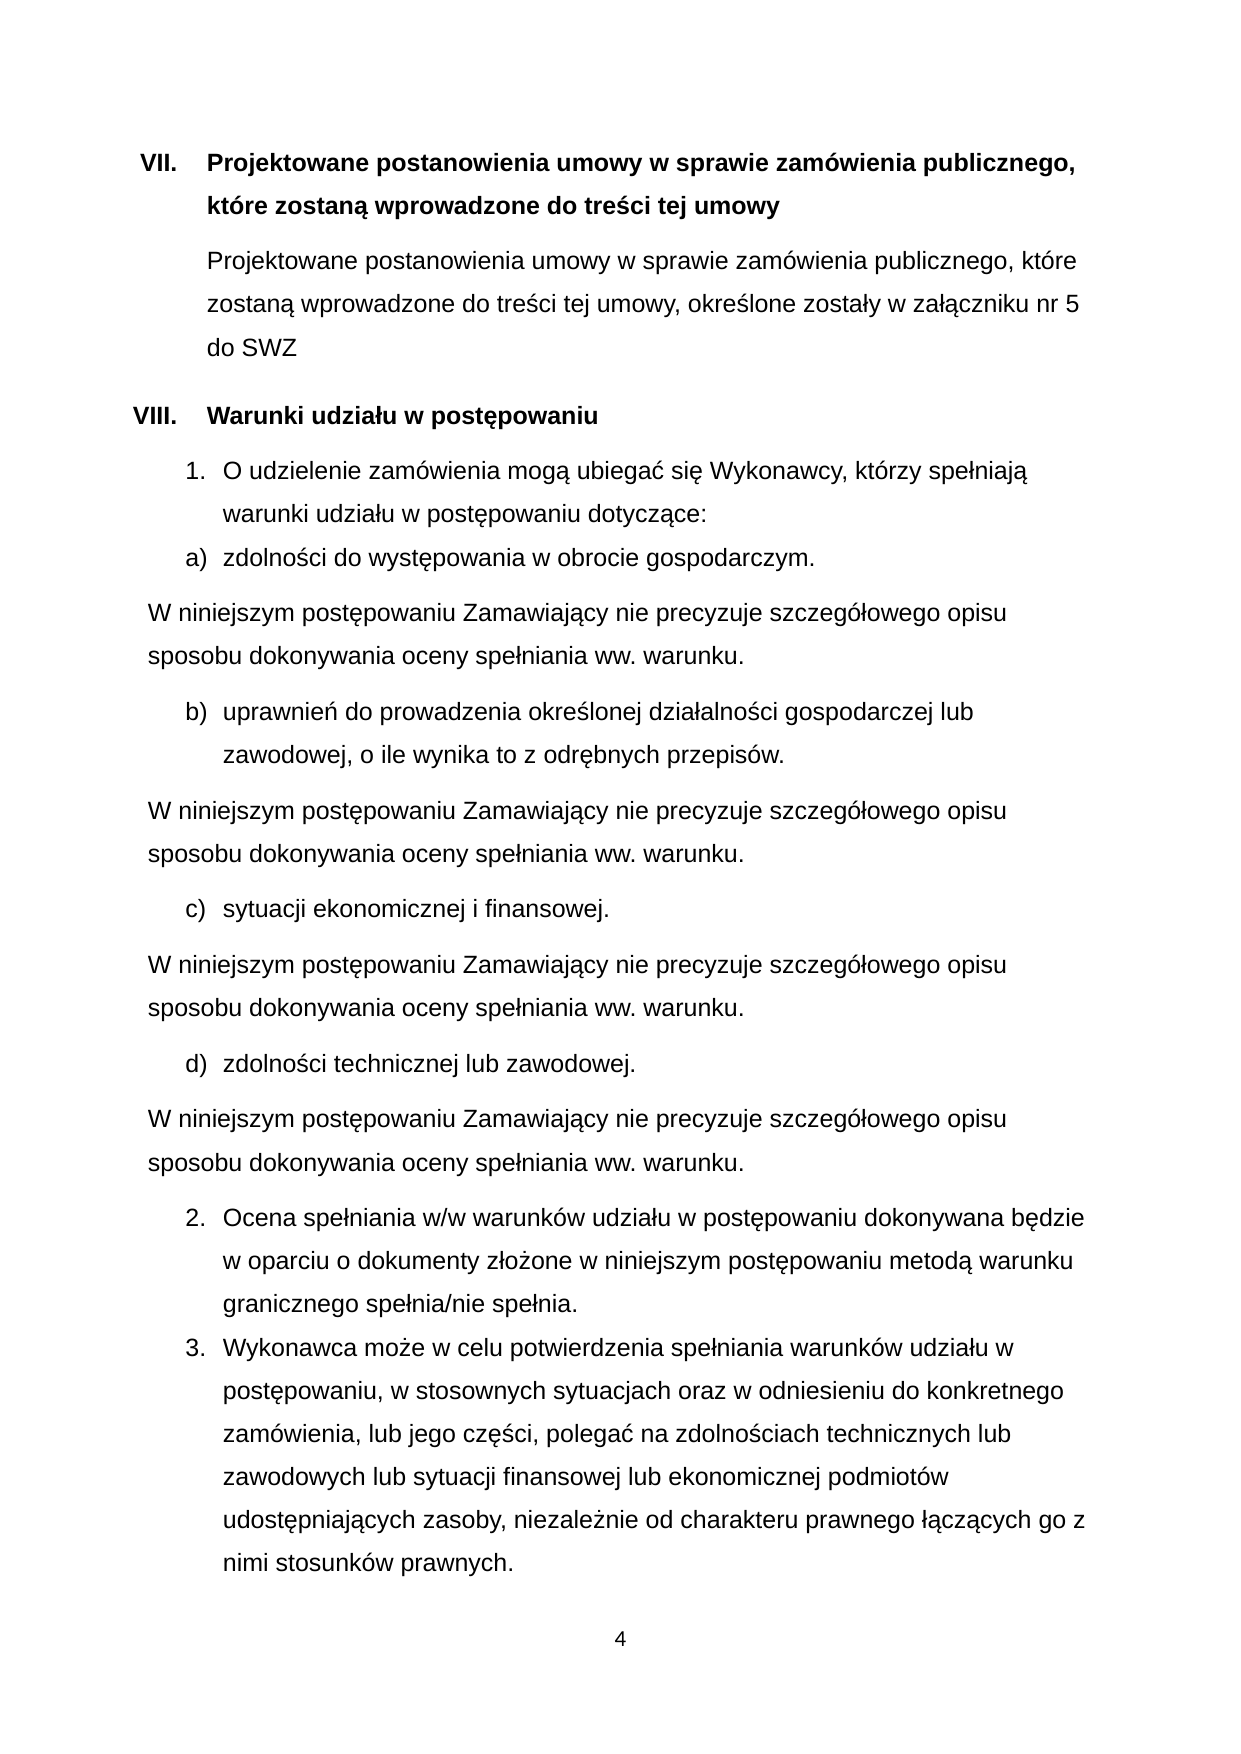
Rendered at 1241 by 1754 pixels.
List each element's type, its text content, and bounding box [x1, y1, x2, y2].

text W niniejszym postępowaniu Zamawiający nie precyzuje szczegółowego opisu sposobu dokonywania oceny spełniania ww. warunku. [148, 1104, 1093, 1176]
list sytuacji ekonomicznej i finansowej. [185, 894, 1093, 923]
list zdolności do występowania w obrocie gospodarczym. [185, 543, 1093, 571]
list zdolności technicznej lub zawodowej. [185, 1049, 1093, 1078]
list O udzielenie zamówienia mogą ubiegać się Wykonawcy, którzy spełniają warunki udziału w postępowaniu dotyczące: [185, 456, 1093, 528]
text W niniejszym postępowaniu Zamawiający nie precyzuje szczegółowego opisu sposobu dokonywania oceny spełniania ww. warunku. [148, 950, 1093, 1022]
text W niniejszym postępowaniu Zamawiający nie precyzuje szczegółowego opisu sposobu dokonywania oceny spełniania ww. warunku. [148, 598, 1093, 670]
text W niniejszym postępowaniu Zamawiający nie precyzuje szczegółowego opisu sposobu dokonywania oceny spełniania ww. warunku. [148, 796, 1093, 868]
list uprawnień do prowadzenia określonej działalności gospodarczej lub zawodowej, o ile wynika to z odrębnych przepisów. [185, 697, 1093, 769]
subtitle Projektowane postanowienia umowy w sprawie zamówienia publicznego, które zostaną wprowadzone do treści tej umowy [177, 148, 1093, 219]
subtitle Warunki udziału w postępowaniu [177, 401, 1093, 429]
text Projektowane postanowienia umowy w sprawie zamówienia publicznego, które zostaną wprowadzone do treści tej umowy, określone zostały w załączniku nr 5 do SWZ [207, 246, 1093, 361]
list Ocena spełniania w/w warunków udziału w postępowaniu dokonywana będzie w oparciu o dokumenty złożone w niniejszym postępowaniu metodą warunku granicznego spełnia/nie spełnia. [185, 1203, 1093, 1318]
list Wykonawca może w celu potwierdzenia spełniania warunków udziału w postępowaniu, w stosownych sytuacjach oraz w odniesieniu do konkretnego zamówienia, lub jego części, polegać na zdolnościach technicznych lub zawodowych lub sytuacji finansowej lub ekonomicznej podmiotów udostępniających zasoby, niezależnie od charakteru prawnego łączących go z nimi stosunków prawnych. [185, 1333, 1093, 1577]
